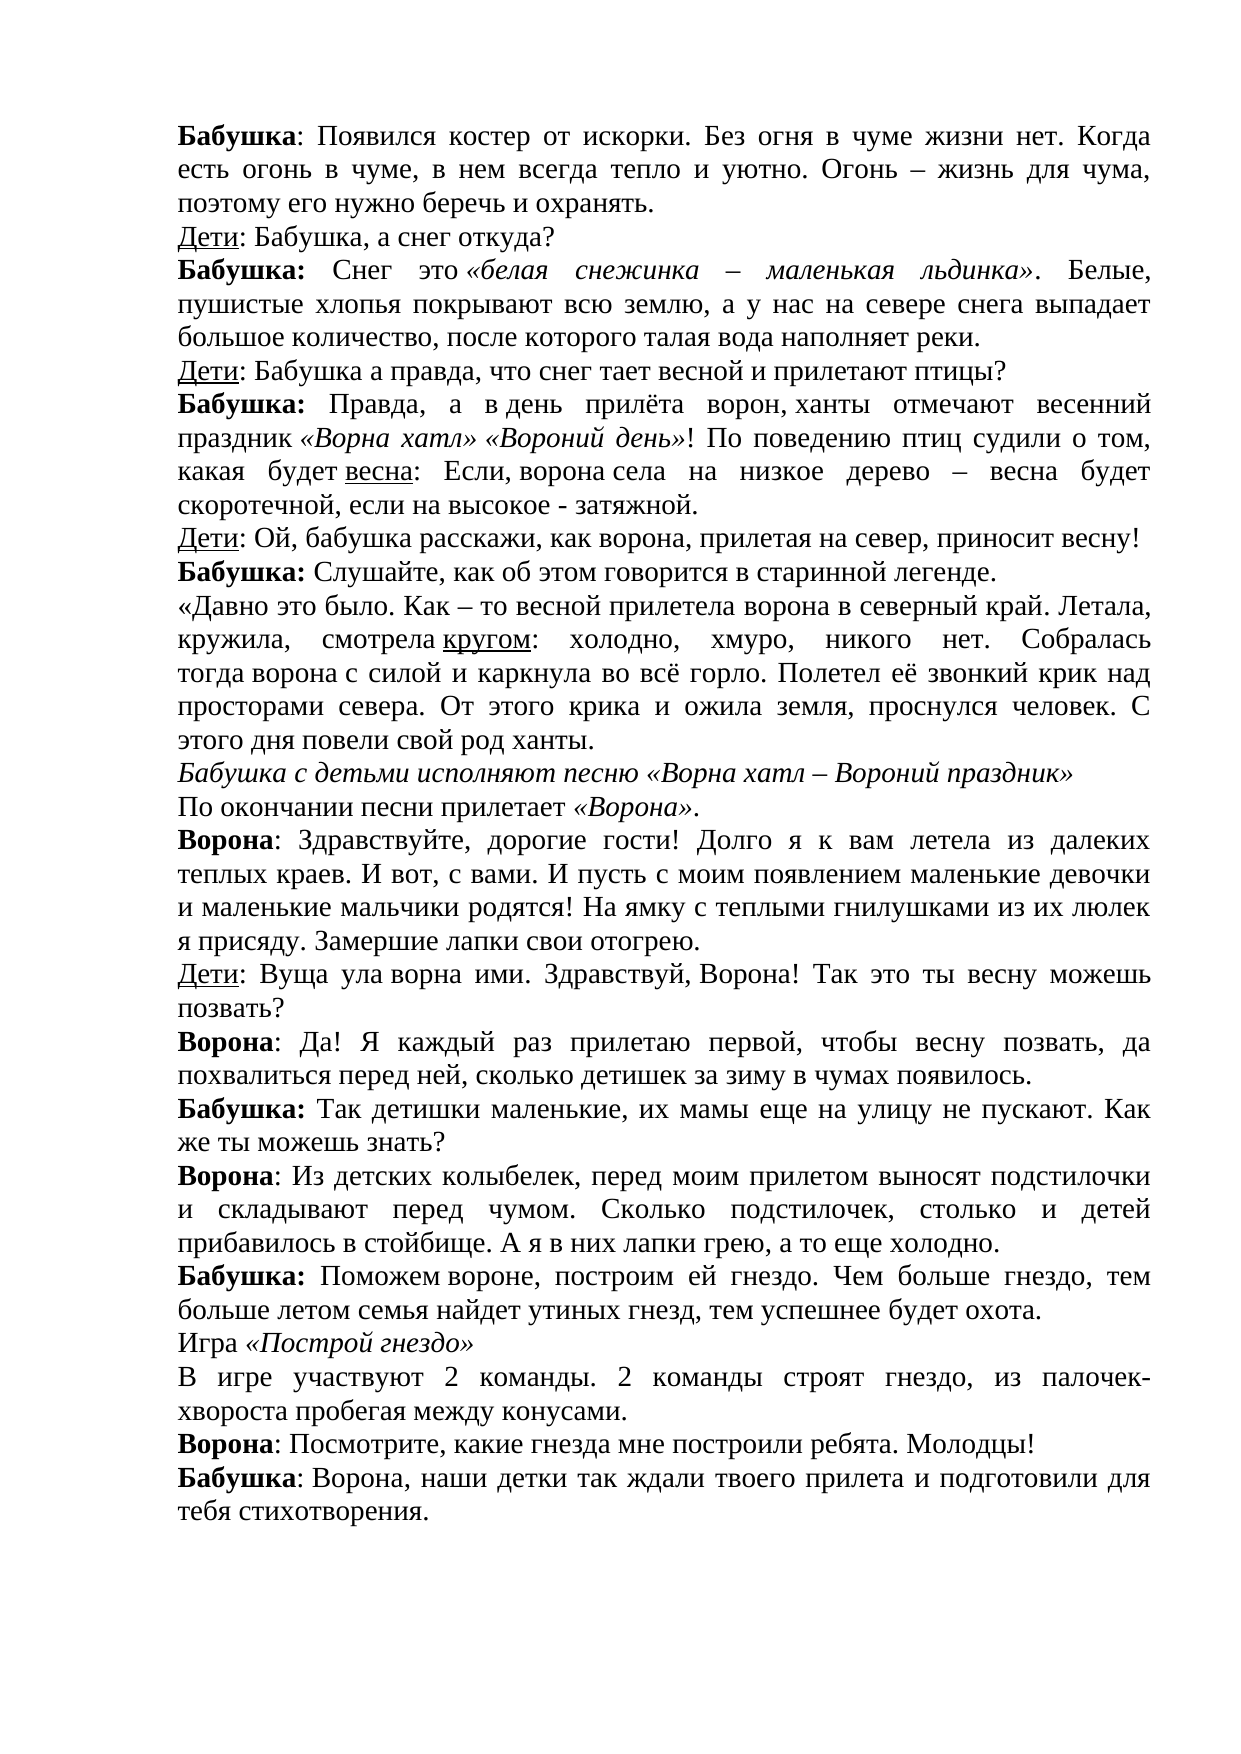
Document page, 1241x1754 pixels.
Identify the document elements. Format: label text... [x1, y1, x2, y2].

text В игре участвуют 2 команды. 2 команды строят гнездо, из палочек-хвороста пробегая между конусами. [177, 1359, 1152, 1426]
text Бабушка: Правда, а в день прилёта ворон, ханты отмечают весенний праздник «Ворна хатл» «Вороний день»! По поведению птиц судили о том, какая будет весна: Если, ворона села на низкое дерево – весна будет скоротечной, если на высокое - затяжной. [177, 386, 1152, 521]
text Дети: Ой, бабушка расскажи, как ворона, прилетая на север, приносит весну! [177, 521, 1152, 554]
text Бабушка с детьми исполняют песню «Ворна хатл – Вороний праздник» [177, 755, 1152, 789]
text Игра «Построй гнездо» [177, 1326, 1152, 1359]
text Ворона: Здравствуйте, дорогие гости! Долго я к вам летела из далеких теплых краев. И вот, с вами. И пусть с моим появлением маленькие девочки и маленькие мальчики родятся! На ямку с теплыми гнилушками из их люлек я присяду. Замершие лапки свои отогрею. [177, 822, 1152, 957]
text Дети: Бабушка, а снег откуда? [177, 219, 1152, 252]
text Дети: Бабушка а правда, что снег тает весной и прилетают птицы? [177, 353, 1152, 386]
text Ворона: Из детских колыбелек, перед моим прилетом выносят подстилочки и складывают перед чумом. Сколько подстилочек, столько и детей прибавилось в стойбище. А я в них лапки грею, а то еще холодно. [177, 1158, 1152, 1258]
text По окончании песни прилетает «Ворона». [177, 789, 1152, 822]
text Бабушка: Ворона, наши детки так ждали твоего прилета и подготовили для тебя стихотворения. [177, 1460, 1152, 1527]
text Бабушка: Поможем вороне, построим ей гнездо. Чем больше гнездо, тем больше летом семья найдет утиных гнезд, тем успешнее будет охота. [177, 1258, 1152, 1326]
text Ворона: Да! Я каждый раз прилетаю первой, чтобы весну позвать, да похвалиться перед ней, сколько детишек за зиму в чумах появилось. [177, 1024, 1152, 1091]
text «Давно это было. Как – то весной прилетела ворона в северный край. Летала, кружила, смотрела кругом: холодно, хмуро, никого нет. Собралась тогда ворона с силой и каркнула во всё горло. Полетел её звонкий крик над просторами севера. От этого крика и ожила земля, проснулся человек. С этого дня повели свой род ханты. [177, 588, 1152, 755]
text Бабушка: Так детишки маленькие, их мамы еще на улицу не пускают. Как же ты можешь знать? [177, 1091, 1152, 1158]
text Дети: Вуща ула ворна ими. Здравствуй, Ворона! Так это ты весну можешь позвать? [177, 957, 1152, 1024]
text Ворона: Посмотрите, какие гнезда мне построили ребята. Молодцы! [177, 1426, 1152, 1460]
text Бабушка: Появился костер от искорки. Без огня в чуме жизни нет. Когда есть огонь в чуме, в нем всегда тепло и уютно. Огонь – жизнь для чума, поэтому его нужно беречь и охранять. [177, 118, 1152, 219]
text Бабушка: Слушайте, как об этом говорится в старинной легенде. [177, 554, 1152, 588]
text Бабушка: Снег это «белая снежинка – маленькая льдинка». Белые, пушистые хлопья покрывают всю землю, а у нас на севере снега выпадает большое количество, после которого талая вода наполняет реки. [177, 252, 1152, 353]
